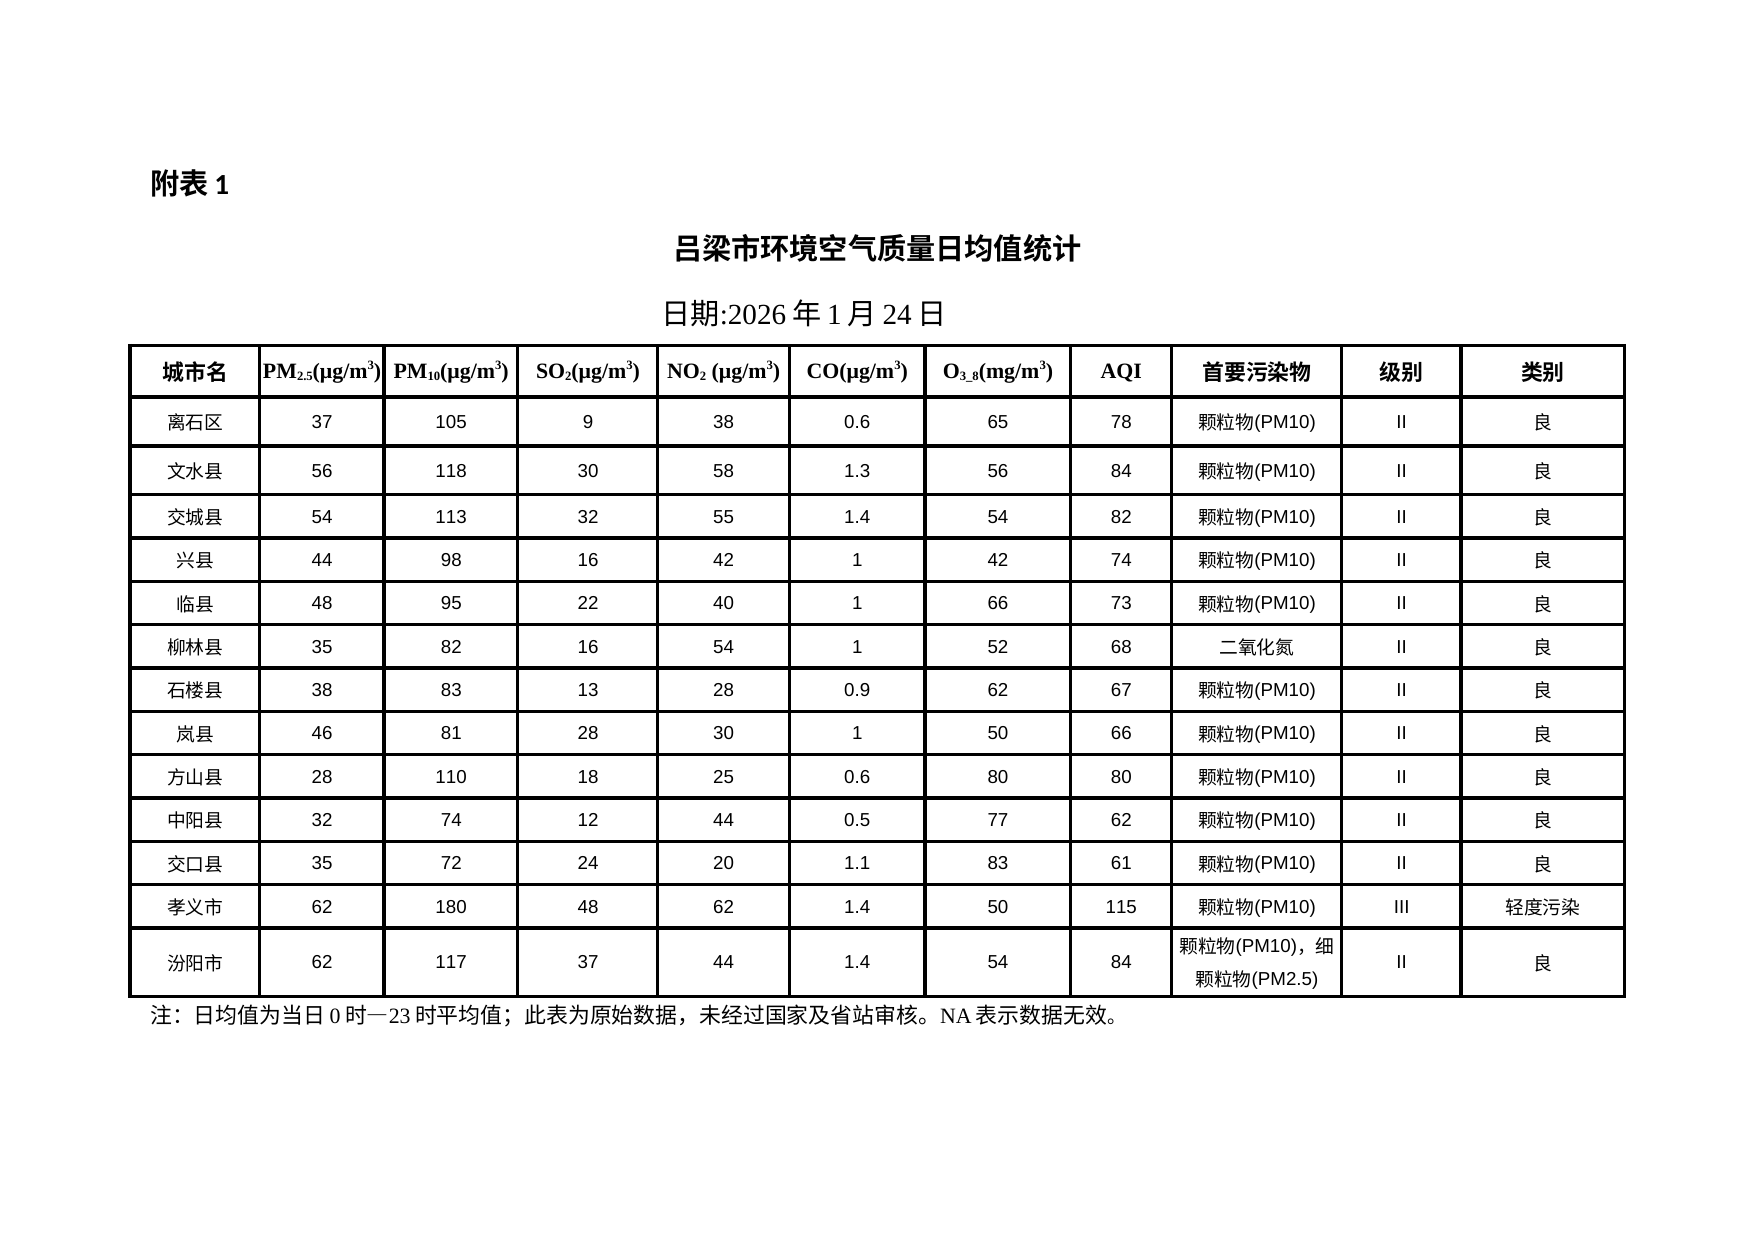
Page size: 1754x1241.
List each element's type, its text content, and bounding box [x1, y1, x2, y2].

table_cell 颗粒物(PM10) [1173, 670, 1340, 710]
table_cell II [1343, 496, 1459, 536]
table_cell 9 [519, 399, 656, 444]
table_header 级别 [1343, 347, 1459, 395]
table_cell 孝义市 [132, 886, 258, 926]
table_cell 1 [791, 540, 923, 580]
table_cell 77 [927, 800, 1069, 840]
table_cell 95 [386, 583, 516, 623]
table_cell 颗粒物(PM10) [1173, 583, 1340, 623]
table_cell 25 [659, 756, 788, 796]
table_header CO(μg/m3) [791, 347, 923, 395]
table_cell 56 [261, 448, 382, 493]
table_cell 67 [1072, 670, 1170, 710]
table_cell 30 [659, 713, 788, 753]
table_cell 交城县 [132, 496, 258, 536]
table_cell 中阳县 [132, 800, 258, 840]
table_cell 74 [386, 800, 516, 840]
table_cell 180 [386, 886, 516, 926]
text 日期:2026年1月24日 [150, 279, 1604, 344]
table_cell 35 [261, 626, 382, 666]
table_cell 汾阳市 [132, 930, 258, 994]
table_cell 62 [261, 930, 382, 994]
table_cell 良 [1463, 930, 1623, 994]
table_cell 18 [519, 756, 656, 796]
table_cell 56 [927, 448, 1069, 493]
table_cell 38 [659, 399, 788, 444]
table_cell 40 [659, 583, 788, 623]
table_cell III [1343, 886, 1459, 926]
table_cell 32 [519, 496, 656, 536]
table_cell 20 [659, 843, 788, 883]
table_header O3_8(mg/m3) [927, 347, 1069, 395]
table_cell 44 [659, 800, 788, 840]
table_header AQI [1072, 347, 1170, 395]
text 注：日均值为当日0时—23时平均值；此表为原始数据，未经过国家及省站审核。NA表示数据无效。 [150, 998, 1604, 1030]
table_cell 文水县 [132, 448, 258, 493]
table_cell 岚县 [132, 713, 258, 753]
table_cell 82 [1072, 496, 1170, 536]
table_cell 16 [519, 626, 656, 666]
table_cell 1.4 [791, 496, 923, 536]
table_cell 62 [261, 886, 382, 926]
table_cell 良 [1463, 670, 1623, 710]
table_cell 0.5 [791, 800, 923, 840]
table_cell 良 [1463, 800, 1623, 840]
table_cell 13 [519, 670, 656, 710]
table_cell 115 [1072, 886, 1170, 926]
table_cell 方山县 [132, 756, 258, 796]
table_cell II [1343, 713, 1459, 753]
table_cell 48 [519, 886, 656, 926]
table_cell 颗粒物(PM10) [1173, 756, 1340, 796]
table_cell 55 [659, 496, 788, 536]
table_cell 37 [261, 399, 382, 444]
table_cell 83 [927, 843, 1069, 883]
table_header 首要污染物 [1173, 347, 1340, 395]
table_cell 良 [1463, 756, 1623, 796]
table_cell 73 [1072, 583, 1170, 623]
table_cell 105 [386, 399, 516, 444]
table_cell 12 [519, 800, 656, 840]
table_cell 22 [519, 583, 656, 623]
table_cell 84 [1072, 448, 1170, 493]
table_cell 81 [386, 713, 516, 753]
table_cell 1.4 [791, 886, 923, 926]
table_cell 42 [927, 540, 1069, 580]
table_cell 良 [1463, 583, 1623, 623]
table_cell 0.6 [791, 399, 923, 444]
table_cell 24 [519, 843, 656, 883]
table_cell 颗粒物(PM10) [1173, 399, 1340, 444]
table_cell 66 [1072, 713, 1170, 753]
table_cell 58 [659, 448, 788, 493]
table_cell 35 [261, 843, 382, 883]
table_header 类别 [1463, 347, 1623, 395]
table_cell 颗粒物(PM10) [1173, 843, 1340, 883]
table_cell 28 [659, 670, 788, 710]
table_cell 良 [1463, 626, 1623, 666]
table_cell 44 [659, 930, 788, 994]
table_cell 61 [1072, 843, 1170, 883]
table_cell 颗粒物(PM10)，细颗粒物(PM2.5) [1173, 930, 1340, 994]
table_cell 78 [1072, 399, 1170, 444]
table_cell 临县 [132, 583, 258, 623]
table_cell II [1343, 843, 1459, 883]
table_cell 110 [386, 756, 516, 796]
table_cell II [1343, 399, 1459, 444]
table_cell 98 [386, 540, 516, 580]
table_cell 66 [927, 583, 1069, 623]
table_cell 1.3 [791, 448, 923, 493]
table_cell 62 [927, 670, 1069, 710]
table_cell 颗粒物(PM10) [1173, 713, 1340, 753]
table_cell 二氧化氮 [1173, 626, 1340, 666]
table_cell 83 [386, 670, 516, 710]
table_cell 颗粒物(PM10) [1173, 448, 1340, 493]
table_cell 1.4 [791, 930, 923, 994]
table_cell 42 [659, 540, 788, 580]
table_cell 兴县 [132, 540, 258, 580]
table_cell 良 [1463, 496, 1623, 536]
table_cell 轻度污染 [1463, 886, 1623, 926]
table_cell II [1343, 626, 1459, 666]
table_cell 52 [927, 626, 1069, 666]
table_cell 30 [519, 448, 656, 493]
table_cell 62 [659, 886, 788, 926]
table_cell 44 [261, 540, 382, 580]
table_cell 80 [1072, 756, 1170, 796]
table_cell II [1343, 670, 1459, 710]
table_cell 颗粒物(PM10) [1173, 496, 1340, 536]
table_cell 16 [519, 540, 656, 580]
table_cell 113 [386, 496, 516, 536]
table_cell 颗粒物(PM10) [1173, 800, 1340, 840]
table_cell 28 [261, 756, 382, 796]
table_cell 80 [927, 756, 1069, 796]
table_cell 48 [261, 583, 382, 623]
table_cell 1 [791, 713, 923, 753]
table_cell 68 [1072, 626, 1170, 666]
table_cell II [1343, 540, 1459, 580]
text 附表1 [150, 149, 1604, 214]
table_cell 54 [927, 496, 1069, 536]
table_cell 离石区 [132, 399, 258, 444]
table_header 城市名 [132, 347, 258, 395]
table_cell 0.6 [791, 756, 923, 796]
table_cell 37 [519, 930, 656, 994]
table_cell 良 [1463, 540, 1623, 580]
table_cell 良 [1463, 448, 1623, 493]
table_cell 117 [386, 930, 516, 994]
table_cell 良 [1463, 399, 1623, 444]
text 吕梁市环境空气质量日均值统计 [150, 214, 1604, 279]
table_cell 50 [927, 886, 1069, 926]
table_cell 0.9 [791, 670, 923, 710]
table_header PM2.5(μg/m3) [261, 347, 382, 395]
table_cell II [1343, 800, 1459, 840]
table_cell 1 [791, 583, 923, 623]
table_cell 颗粒物(PM10) [1173, 886, 1340, 926]
table_cell 54 [927, 930, 1069, 994]
table_cell 颗粒物(PM10) [1173, 540, 1340, 580]
table_cell 118 [386, 448, 516, 493]
table_cell 38 [261, 670, 382, 710]
table_cell 46 [261, 713, 382, 753]
table_cell II [1343, 583, 1459, 623]
table_header SO2(μg/m3) [519, 347, 656, 395]
table_cell II [1343, 930, 1459, 994]
table_cell 1 [791, 626, 923, 666]
table_cell 62 [1072, 800, 1170, 840]
table_cell 柳林县 [132, 626, 258, 666]
table_cell 28 [519, 713, 656, 753]
table_cell 82 [386, 626, 516, 666]
table_cell 良 [1463, 843, 1623, 883]
table_cell 良 [1463, 713, 1623, 753]
table_cell II [1343, 448, 1459, 493]
table_cell 交口县 [132, 843, 258, 883]
table_cell II [1343, 756, 1459, 796]
table_header PM10(μg/m3) [386, 347, 516, 395]
table_cell 84 [1072, 930, 1170, 994]
table_cell 50 [927, 713, 1069, 753]
table_header NO2 (μg/m3) [659, 347, 788, 395]
table_cell 54 [261, 496, 382, 536]
table_cell 石楼县 [132, 670, 258, 710]
table_cell 65 [927, 399, 1069, 444]
table_cell 32 [261, 800, 382, 840]
table_cell 54 [659, 626, 788, 666]
table_cell 74 [1072, 540, 1170, 580]
table_cell 1.1 [791, 843, 923, 883]
table_cell 72 [386, 843, 516, 883]
